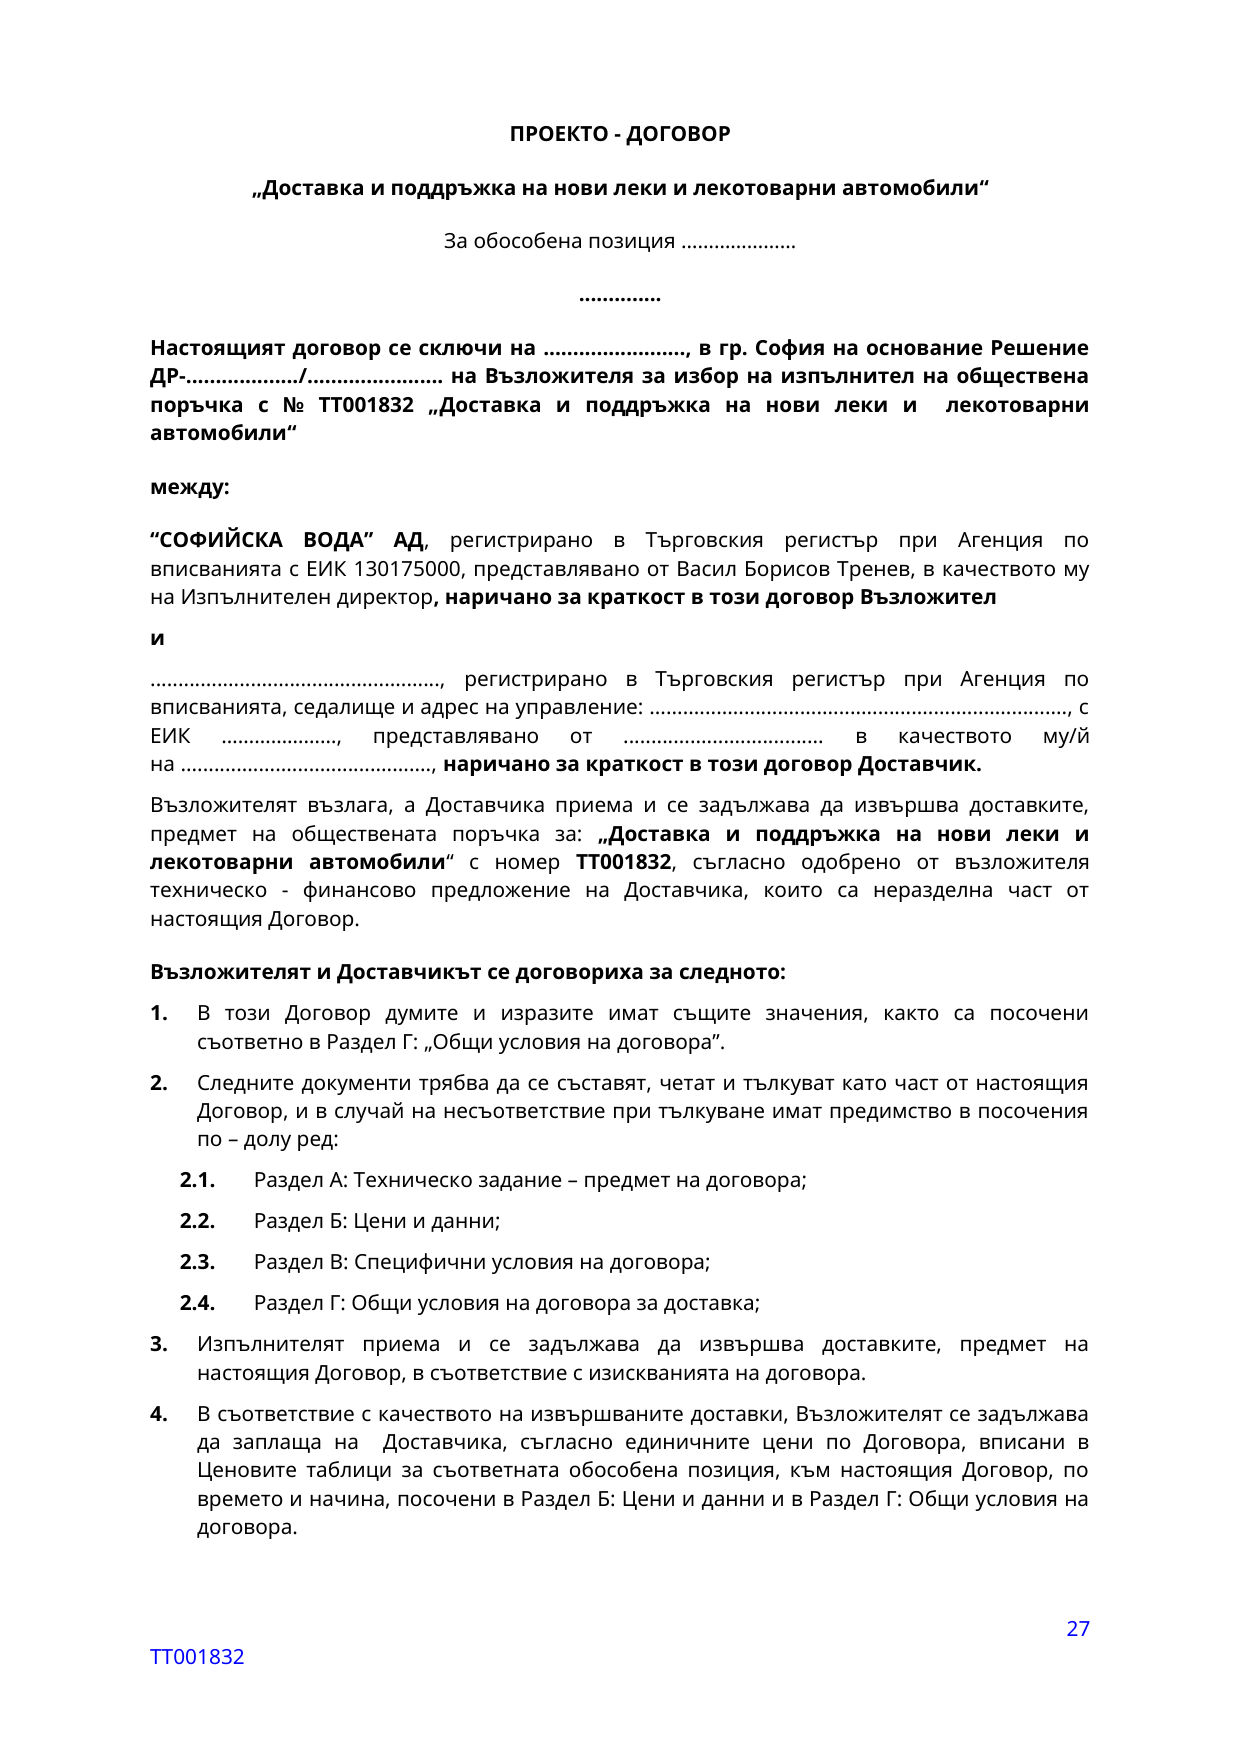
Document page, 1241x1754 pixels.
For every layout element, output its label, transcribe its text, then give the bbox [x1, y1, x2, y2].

list Следните документи трябва да се съставят, четат и тълкуват като част от настоящия Договор, и в случай на несъответствие при тълкуване имат предимство в посочения по – долу ред: [150, 1068, 1090, 1153]
text „Доставка и поддръжка на нови леки и лекотоварни автомобили“ [150, 173, 1090, 201]
list В този Договор думите и изразите имат същите значения, както са посочени съответно в Раздел Г: „Общи условия на договора”. [150, 998, 1090, 1055]
list Раздел А: Техническо задание – предмет на договора; [179, 1166, 1090, 1194]
text Настоящият договор се сключи на ........................, в гр. София на основание Решение ДР-.................../....................... на Възложителя за избор на изпълнител на обществена поръчка с № ТТ001832 „Доставка и поддръжка на нови леки и лекотоварни автомобили“ [150, 333, 1090, 447]
text ...................................................., регистрирано в Търговския регистър при Агенция по вписванията, седалище и адрес на управление: ..........................................................................., с ЕИК …………………, представлявано от .................................... в качеството му/й на ............................................., наричано за краткост в този договор Доставчик. [150, 664, 1090, 778]
text Възложителят възлага, а Доставчика приема и се задължава да извършва доставките, предмет на обществената поръчка за: „Доставка и поддръжка на нови леки и лекотоварни автомобили“ с номер ТТ001832, съгласно одобрено от възложителя техническо - финансово предложение на Доставчика, които са неразделна част от настоящия Договор. [150, 790, 1090, 932]
text между: [150, 472, 1090, 500]
list Раздел Б: Цени и данни; [179, 1206, 1090, 1235]
text “СОФИЙСКА ВОДА” АД, регистрирано в Търговския регистър при Агенция по вписванията с ЕИК 130175000, представлявано от Васил Борисов Тренев, в качеството му на Изпълнителен директор, наричано за краткост в този договор Възложител [150, 525, 1090, 611]
list Раздел Г: Общи условия на договора за доставка; [179, 1288, 1090, 1317]
list Раздел В: Специфични условия на договора; [179, 1247, 1090, 1276]
text ПРОЕКТО - ДОГОВОР [150, 119, 1090, 148]
text .............. [150, 279, 1090, 308]
list В съответствие с качеството на извършваните доставки, Възложителят се задължава да заплаща на Доставчика, съгласно единичните цени по Договора, вписани в Ценовите таблици за съответната обособена позиция, към настоящия Договор, по времето и начина, посочени в Раздел Б: Цени и данни и в Раздел Г: Общи условия на договора. [150, 1399, 1090, 1541]
list Изпълнителят приема и се задължава да извършва доставките, предмет на настоящия Договор, в съответствие с изискванията на договора. [150, 1329, 1090, 1386]
text и [150, 623, 1090, 651]
text За обособена позиция ………………… [150, 226, 1090, 254]
text Възложителят и Доставчикът се договориха за следното: [150, 957, 1090, 986]
